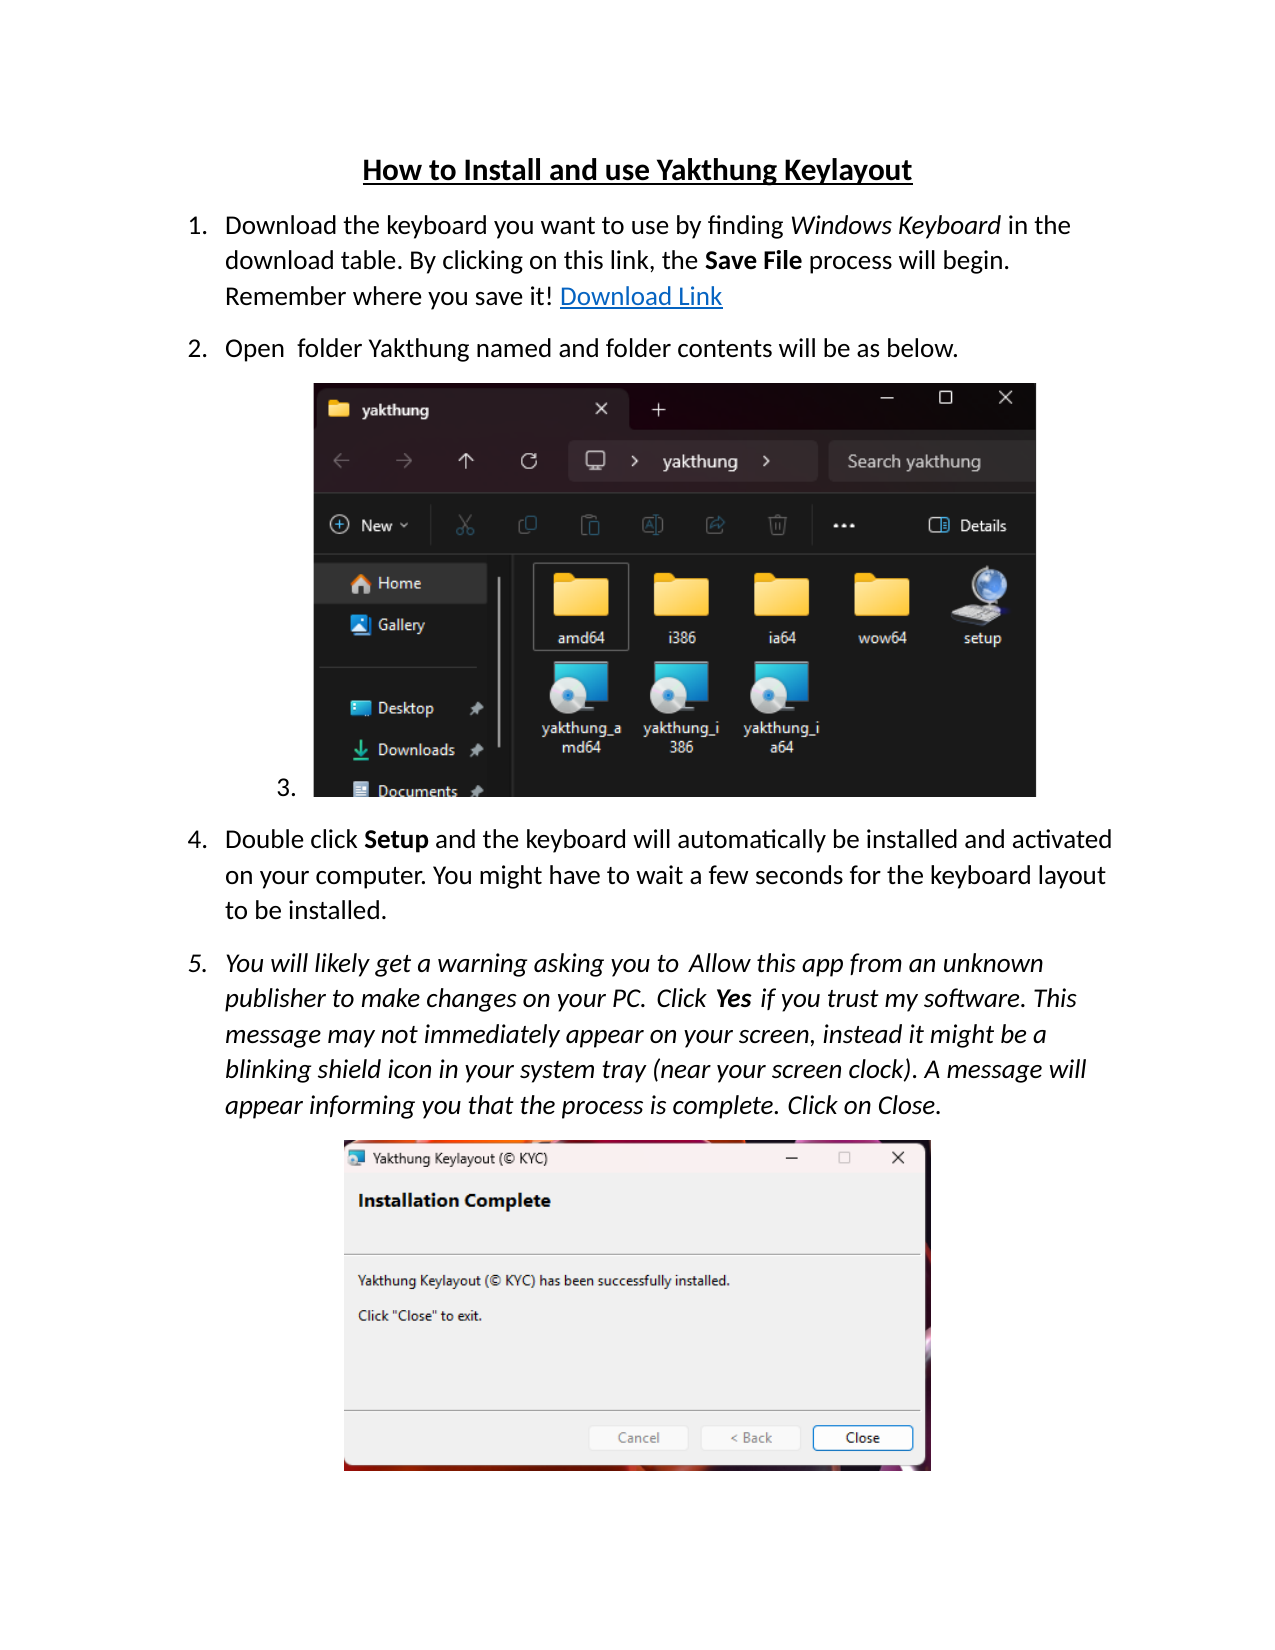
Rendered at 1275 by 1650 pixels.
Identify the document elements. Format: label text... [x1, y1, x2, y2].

text How to Install and use Yakthung Keylayout [150, 150, 1125, 188]
list Double click Setup and the keyboard will automatically be installed and activated on your computer. You might have to wait a few seconds for the keyboard layout to be installed. [187, 822, 1125, 927]
list You will likely get a warning asking you to Allow this app from an unknown publisher to make changes on your PC. Click Yes if you trust my software. This message may not immediately appear on your screen, instead it might be a blinking shield icon in your system tray (near your screen clock). A message will appear informing you that the process is complete. Click on Close. [187, 946, 1125, 1121]
picture [313, 383, 1037, 797]
list Open folder Yakthung named and folder contents will be as below. [187, 331, 1125, 364]
list Download the keyboard you want to use by finding Windows Keyboard in the download table. By clicking on this link, the Save File process will begin. Remember where you save it! Download Link [187, 208, 1125, 312]
picture [344, 1140, 931, 1471]
